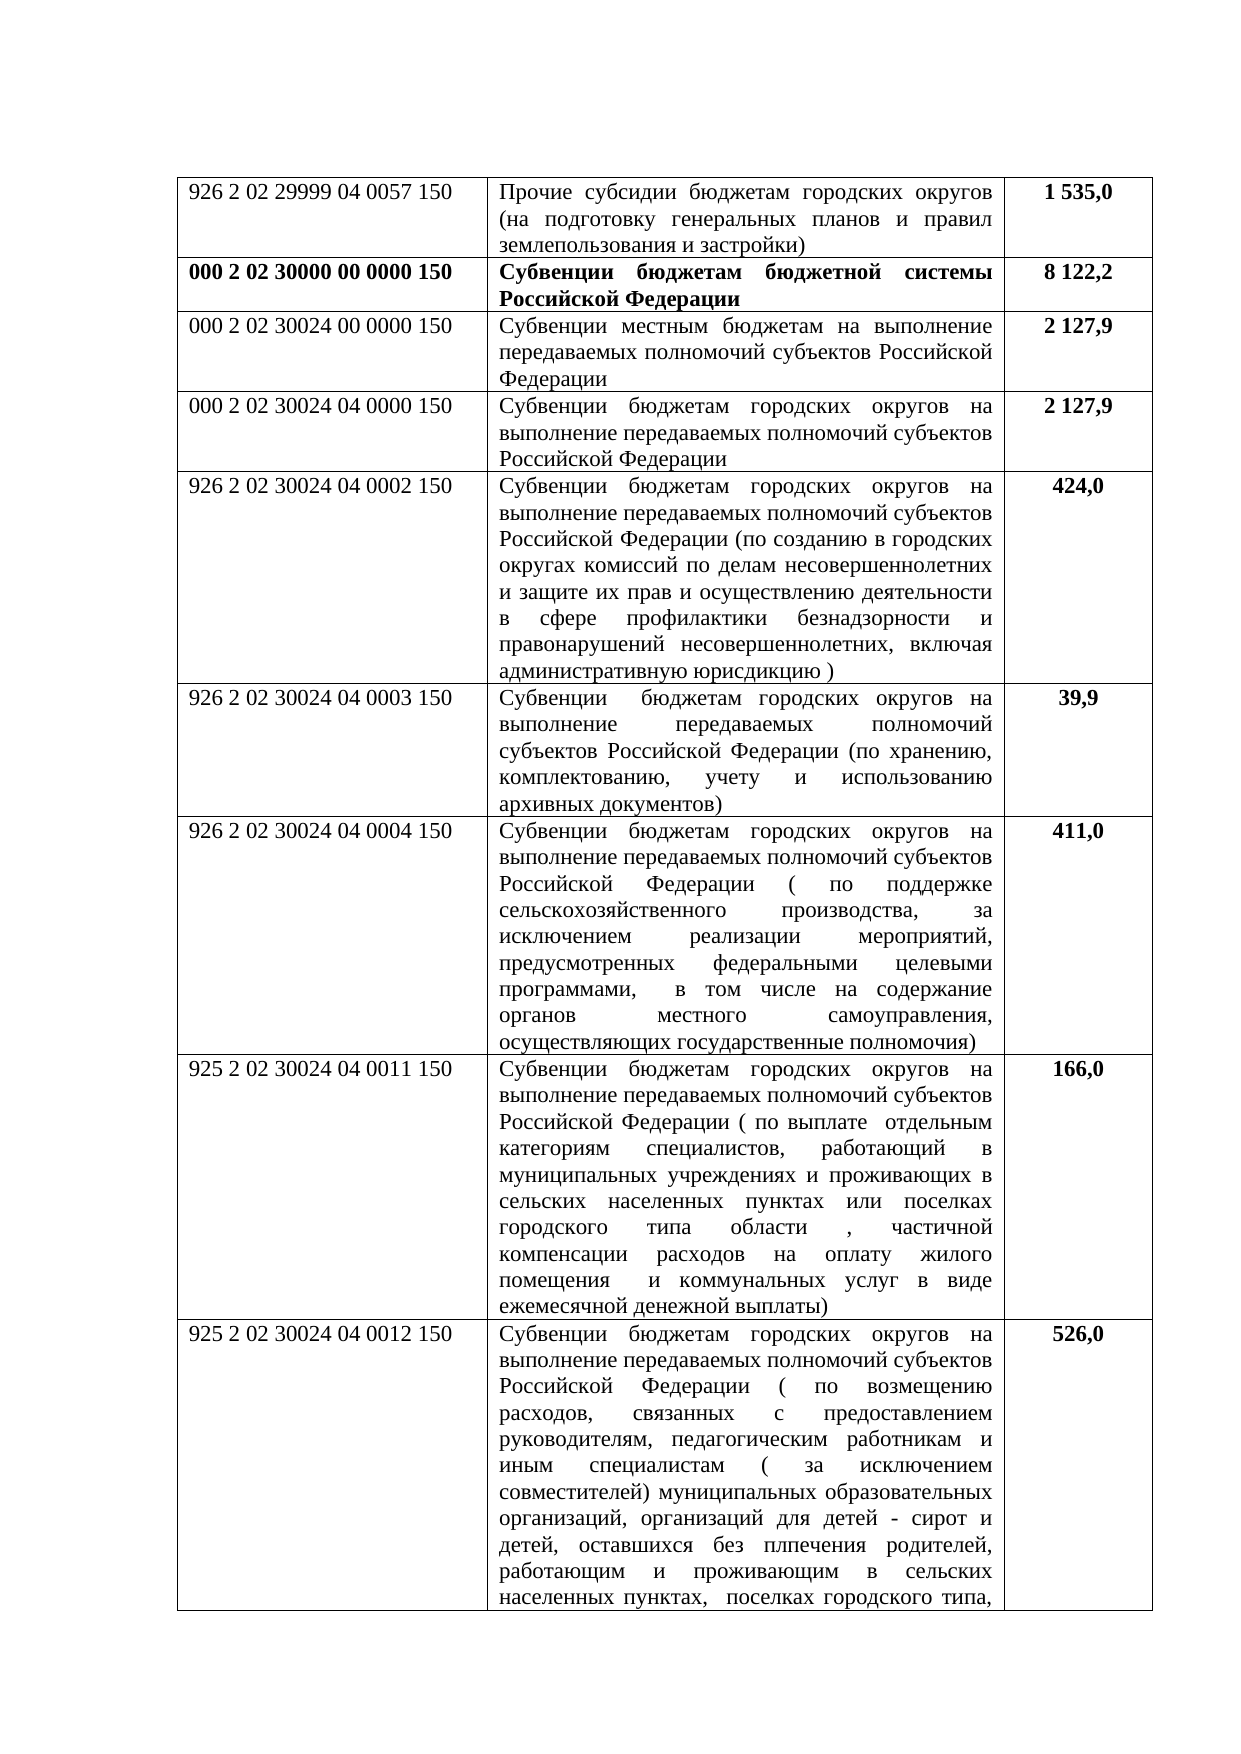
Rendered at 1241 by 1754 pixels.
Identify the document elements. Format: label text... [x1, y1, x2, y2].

table_cell Субвенции бюджетам городских округов на выполнение передаваемых полномочий субъектов Российской Федерации ( по выплате отдельным категориям специалистов, работающий в муниципальных учреждениях и проживающих в сельских населенных пунктах или поселках городского типа области , частичной компенсации расходов на оплату жилого помещения и коммунальных услуг в виде ежемесячной денежной выплаты) [488, 1055, 1004, 1319]
table_cell 926 2 02 30024 04 0004 150 [178, 817, 487, 1054]
table_cell Субвенции бюджетам городских округов на выполнение передаваемых полномочий субъектов Российской Федерации (по созданию в городских округах комиссий по делам несовершеннолетних и защите их прав и осуществлению деятельности в сфере профилактики безнадзорности и правонарушений несовершеннолетних, включая административную юрисдикцию ) [488, 472, 1004, 683]
table_cell 1 535,0 [1005, 178, 1152, 257]
table_cell 925 2 02 30024 04 0011 150 [178, 1055, 487, 1319]
table_cell 8 122,2 [1005, 258, 1152, 311]
table_cell 166,0 [1005, 1055, 1152, 1319]
table_cell Субвенции бюджетам городских округов на выполнение передаваемых полномочий субъектов Российской Федерации [488, 392, 1004, 471]
table_cell 000 2 02 30000 00 0000 150 [178, 258, 487, 311]
table_cell 411,0 [1005, 817, 1152, 1054]
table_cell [178, 1320, 487, 1610]
table_cell 926 2 02 30024 04 0002 150 [178, 472, 487, 683]
table_cell Субвенции бюджетам бюджетной системы Российской Федерации [488, 258, 1004, 311]
table_cell 926 2 02 29999 04 0057 150 [178, 178, 487, 257]
table_cell Субвенции бюджетам городских округов на выполнение передаваемых полномочий субъектов Российской Федерации (по хранению, комплектованию, учету и использованию архивных документов) [488, 684, 1004, 816]
table_cell Субвенции местным бюджетам на выполнение передаваемых полномочий субъектов Российской Федерации [488, 312, 1004, 391]
table_cell 424,0 [1005, 472, 1152, 683]
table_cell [488, 1320, 1004, 1610]
table_cell Прочие субсидии бюджетам городских округов (на подготовку генеральных планов и правил землепользования и застройки) [488, 178, 1004, 257]
table_cell 000 2 02 30024 00 0000 150 [178, 312, 487, 391]
table_cell 39,9 [1005, 684, 1152, 816]
table_cell 2 127,9 [1005, 392, 1152, 471]
table_cell 926 2 02 30024 04 0003 150 [178, 684, 487, 816]
table_cell 000 2 02 30024 04 0000 150 [178, 392, 487, 471]
table_cell Субвенции бюджетам городских округов на выполнение передаваемых полномочий субъектов Российской Федерации ( по поддержке сельскохозяйственного производства, за исключением реализации мероприятий, предусмотренных федеральными целевыми программами, в том числе на содержание органов местного самоуправления, осуществляющих государственные полномочия) [488, 817, 1004, 1054]
table_cell 526,0 [1005, 1320, 1152, 1610]
table_cell 2 127,9 [1005, 312, 1152, 391]
